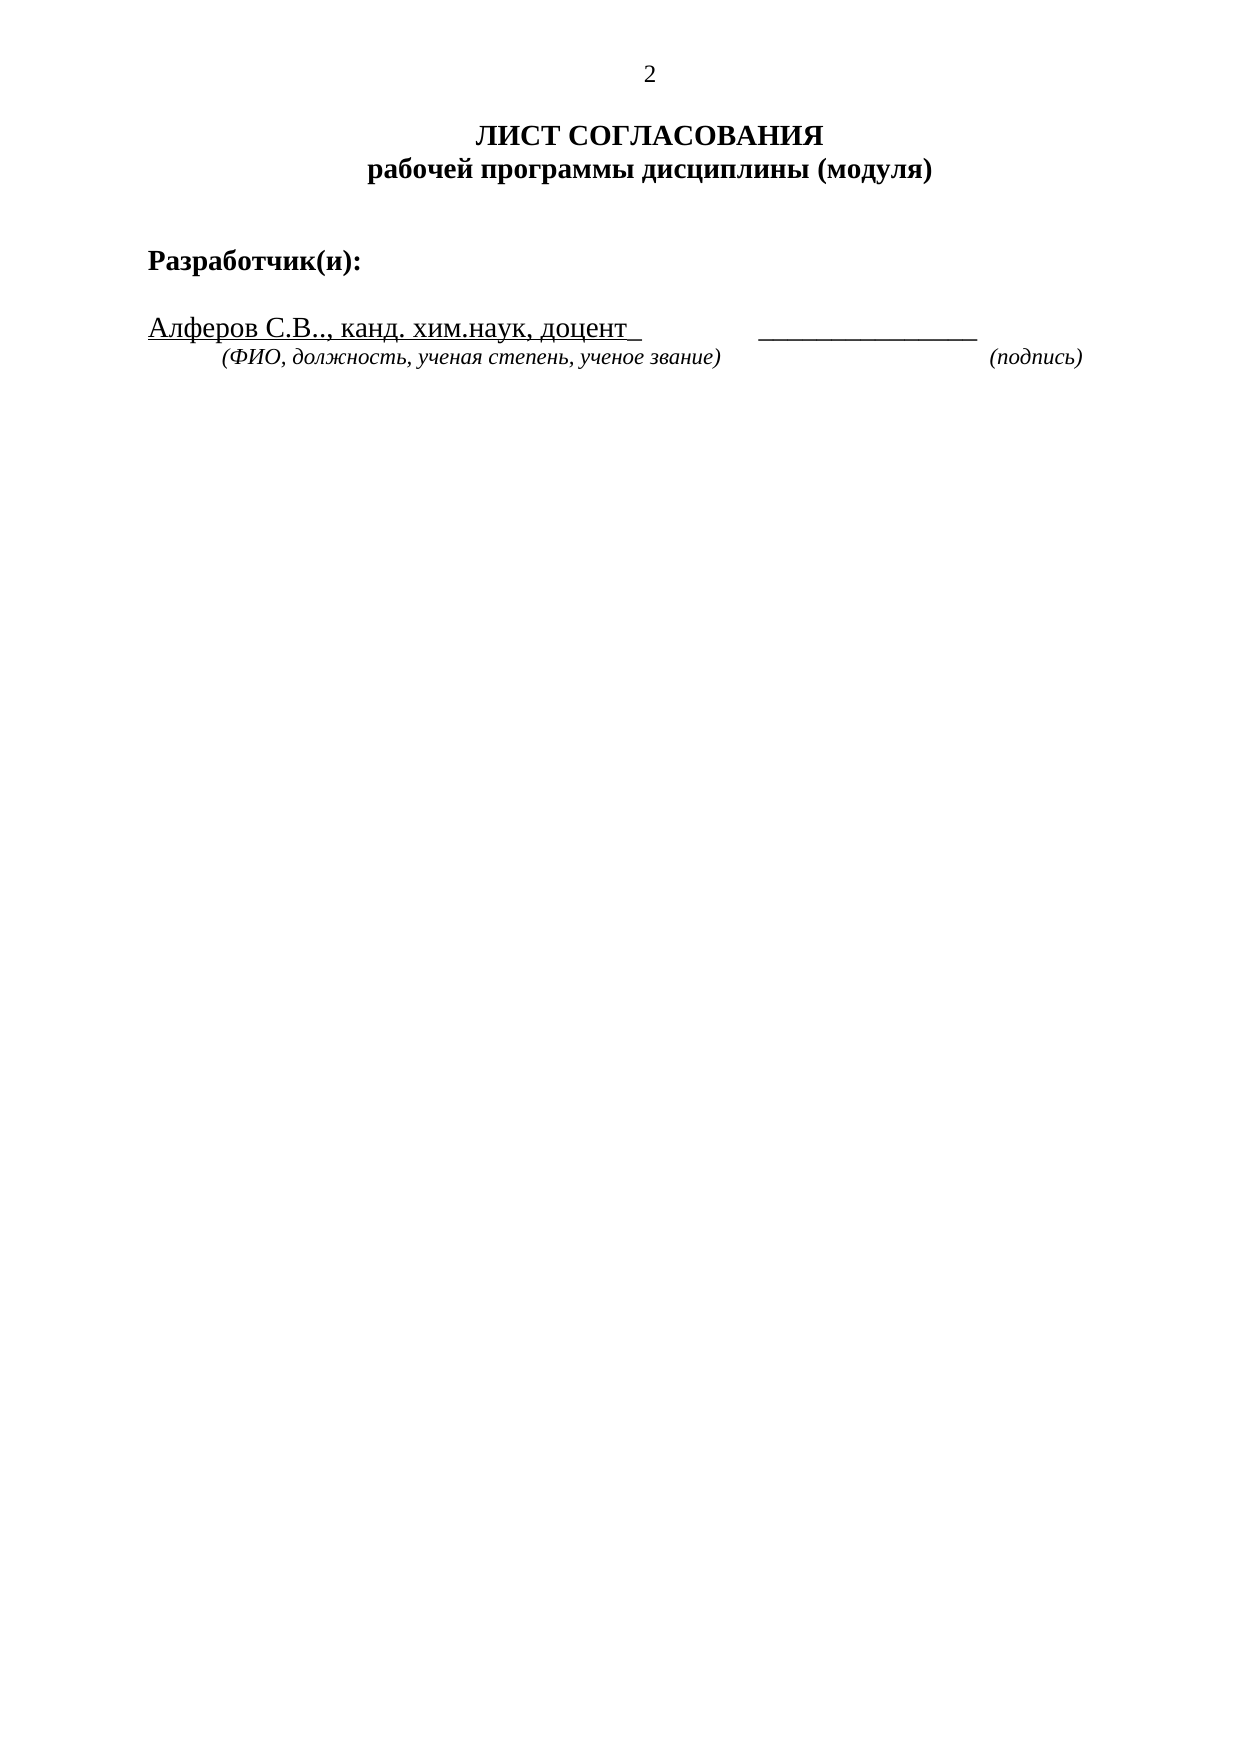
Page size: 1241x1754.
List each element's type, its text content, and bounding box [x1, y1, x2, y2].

text рабочей программы дисциплины (модуля) [148, 152, 1152, 185]
text Алферов С.В.., канд. хим.наук, доцент_ _______________ [148, 310, 1152, 343]
text Разработчик(и): [148, 243, 1152, 276]
text ЛИСТ СОГЛАСОВАНИЯ [148, 118, 1152, 152]
text (ФИО, должность, ученая степень, ученое звание) (подпись) [148, 343, 1152, 370]
